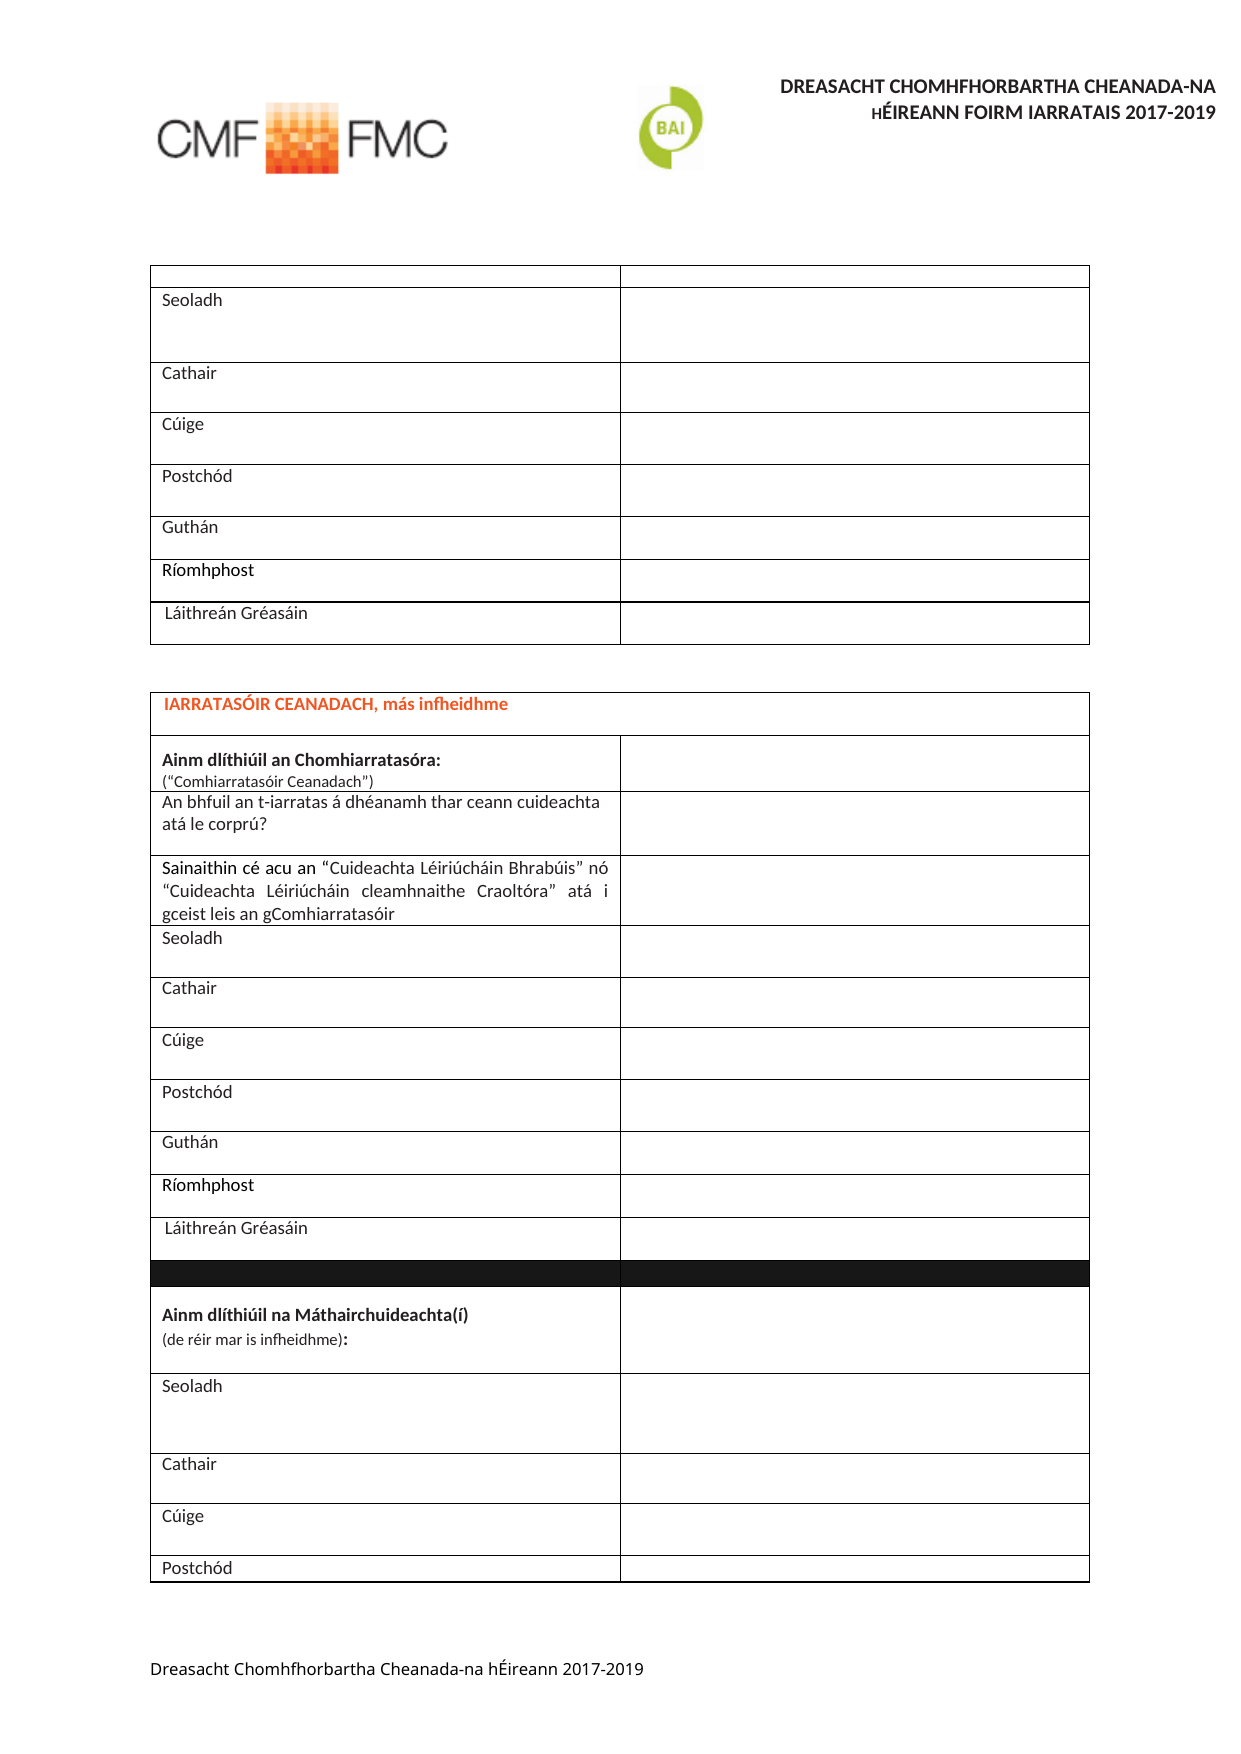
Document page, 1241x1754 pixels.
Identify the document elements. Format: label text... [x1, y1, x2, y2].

table_cell [621, 603, 1089, 644]
table_cell [621, 1218, 1089, 1259]
table_cell Guthán [151, 1132, 620, 1174]
table_cell [621, 926, 1089, 977]
table_cell [621, 1080, 1089, 1131]
table_cell Guthán [151, 517, 620, 558]
table_cell [621, 517, 1089, 558]
table_cell [621, 1374, 1089, 1453]
table_cell [621, 1132, 1089, 1174]
table_cell Láithreán Gréasáin [151, 603, 620, 644]
table_cell [621, 1504, 1089, 1555]
table_cell Ríomhphost [151, 560, 620, 601]
table_cell Cúige [151, 413, 620, 463]
table_cell [621, 1028, 1089, 1079]
table_cell [621, 1556, 1089, 1581]
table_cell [151, 266, 620, 287]
table_cell Postchód [151, 1080, 620, 1131]
table_cell Cathair [151, 363, 620, 412]
table_cell [621, 465, 1089, 516]
table_cell [621, 560, 1089, 601]
table_cell Ainm dlíthiúil na Máthairchuideachta(í) (de réir mar is infheidhme): [151, 1287, 620, 1373]
table_cell [621, 1175, 1089, 1217]
table_cell Postchód [151, 1556, 620, 1581]
table_cell Postchód [151, 465, 620, 516]
table_cell Cathair [151, 1454, 620, 1503]
table_cell [621, 978, 1089, 1027]
table_cell [621, 1454, 1089, 1503]
table_cell [621, 266, 1089, 287]
table_cell Ainm dlíthiúil an Chomhiarratasóra: (“Comhiarratasóir Ceanadach”) [151, 736, 620, 791]
table_cell Cathair [151, 978, 620, 1027]
table_cell Cúige [151, 1504, 620, 1555]
table_cell [621, 363, 1089, 412]
table_cell Cúige [151, 1028, 620, 1079]
table_header IARRATASÓIR CEANADACH, más infheidhme [151, 693, 1089, 735]
table_cell [621, 1287, 1089, 1373]
table_cell Seoladh [151, 926, 620, 977]
table_cell [621, 1261, 1089, 1286]
table_cell [151, 1261, 620, 1286]
table_cell Seoladh [151, 288, 620, 362]
table_cell Láithreán Gréasáin [151, 1218, 620, 1259]
table_cell [621, 856, 1089, 925]
table_cell [621, 288, 1089, 362]
table_cell Ríomhphost [151, 1175, 620, 1217]
table_cell [621, 736, 1089, 791]
table_cell Seoladh [151, 1374, 620, 1453]
table_cell [621, 792, 1089, 855]
table_cell Sainaithin cé acu an “Cuideachta Léiriúcháin Bhrabúis” nó “Cuideachta Léiriúcháin cleamhnaithe Craoltóra” atá i gceist leis an gComhiarratasóir [151, 856, 620, 925]
table_cell [621, 413, 1089, 463]
table_cell An bhfuil an t-iarratas á dhéanamh thar ceann cuideachta atá le corprú? [151, 792, 620, 855]
